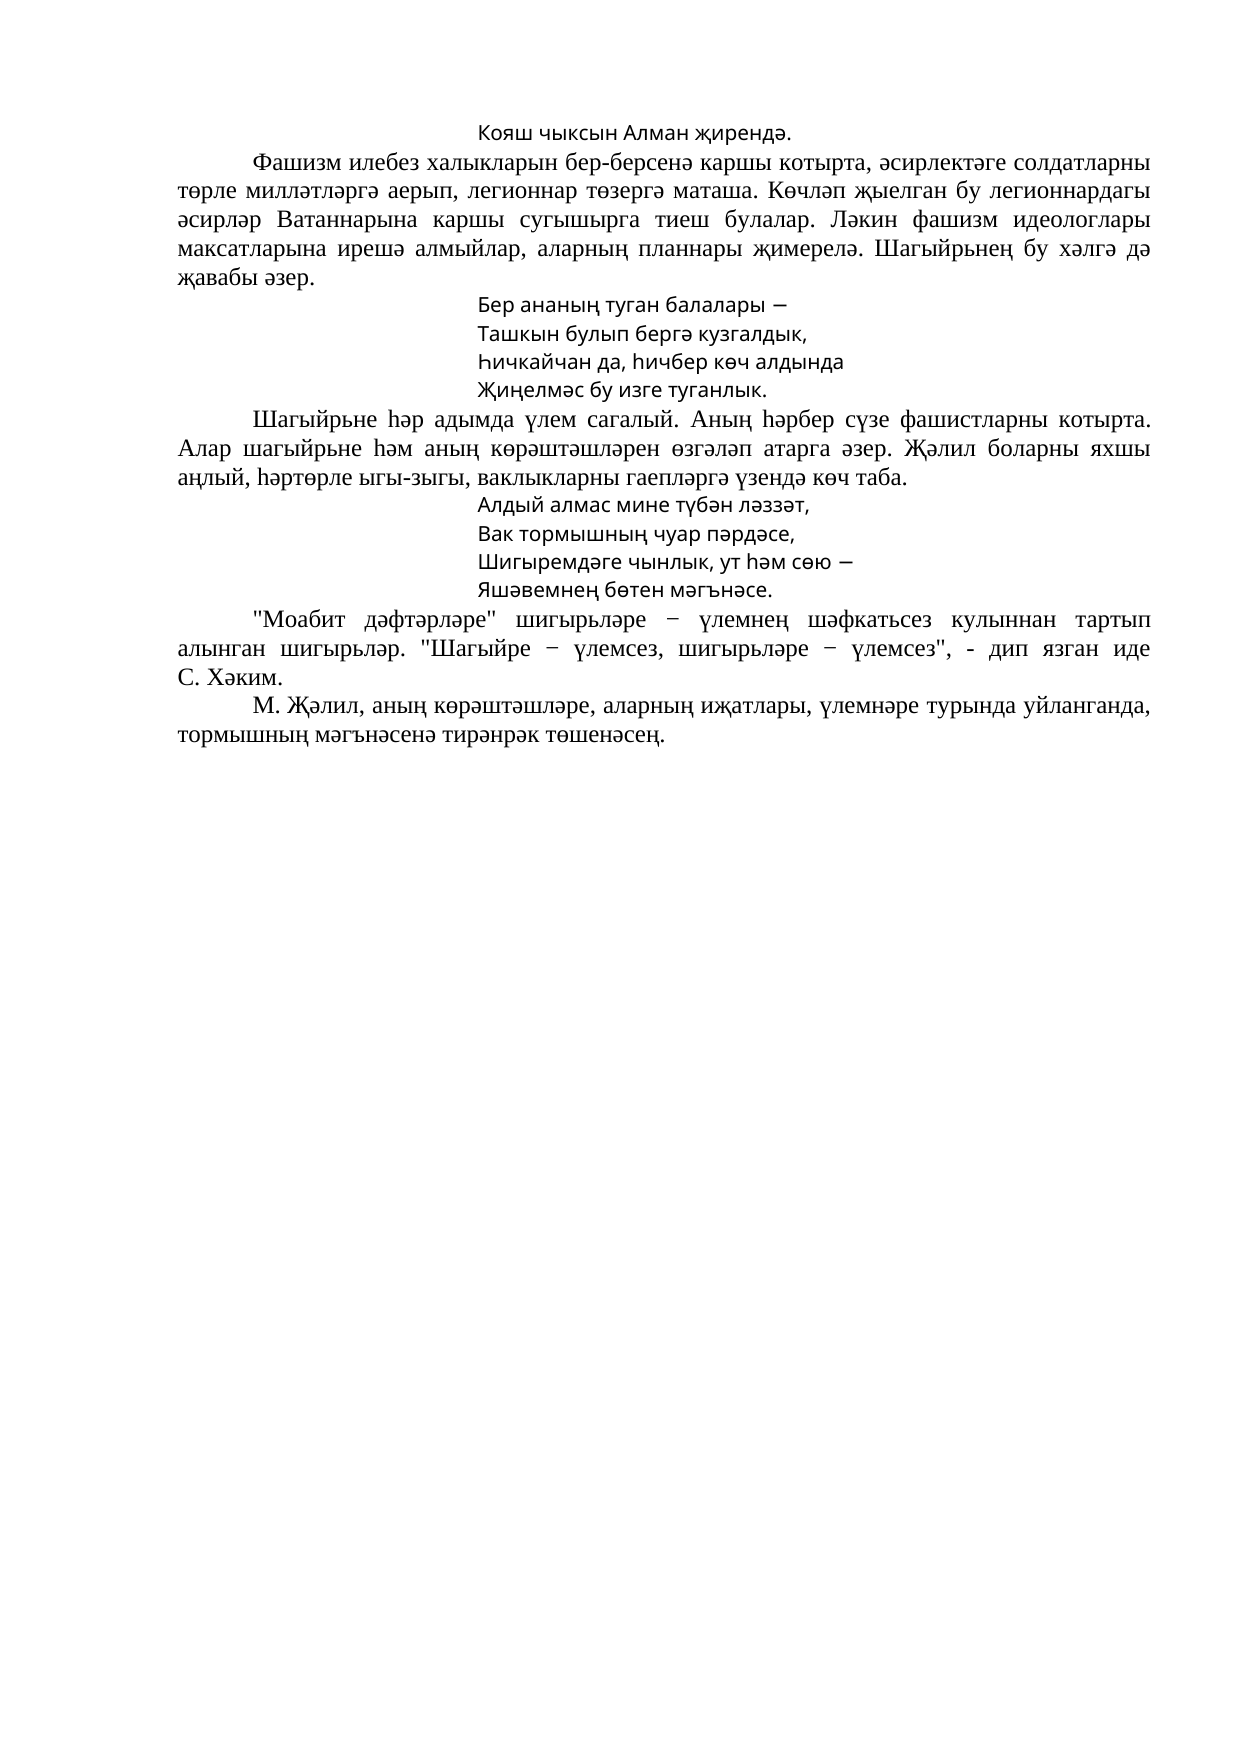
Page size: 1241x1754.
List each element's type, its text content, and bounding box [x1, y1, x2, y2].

text Ташкын булып бергә кузгалдык, [402, 319, 1152, 347]
text Бер ананың туган балалары − [402, 290, 1152, 319]
text М. Җәлил, аның көрәштәшләре, аларның иҗатлары, үлемнәре турында уйланганда, тормышның мәгънәсенә тирәнрәк төшенәсең. [177, 690, 1152, 748]
text Һичкайчан да, һичбер көч алдында [402, 347, 1152, 376]
text Алдый алмас мине түбән ләззәт, [402, 490, 1152, 519]
text Шигыремдәге чынлык, ут һәм сөю − [402, 547, 1152, 576]
text Шагыйрьне һәр адымда үлем сагалый. Аның һәрбер сүзе фашистларны котырта. Алар шагыйрьне һәм аның көрәштәшләрен өзгәләп атарга әзер. Җәлил боларны яхшы аңлый, һәртөрле ыгы-зыгы, ваклыкларны гаепләргә үзендә көч таба. [177, 404, 1152, 490]
text Фашизм илебез халыкларын бер-берсенә каршы котырта, әсирлектәге солдатларны төрле милләтләргә аерып, легионнар төзергә маташа. Көчләп җыелган бу легионнардагы әсирләр Ватаннарына каршы сугышырга тиеш булалар. Ләкин фашизм идеологлары максатларына ирешә алмыйлар, аларның планнары җимерелә. Шагыйрьнең бу хәлгә дә җавабы әзер. [177, 147, 1152, 290]
text Кояш чыксын Алман җирендә. [402, 118, 1152, 147]
text Вак тормышның чуар пәрдәсе, [402, 519, 1152, 547]
text "Моабит дәфтәрләре" шигырьләре − үлемнең шәфкатьсез кулыннан тартып алынган шигырьләр. "Шагыйре − үлемсез, шигырьләре − үлемсез", - дип язган иде С. Хәким. [177, 604, 1152, 690]
text Җиңелмәс бу изге туганлык. [402, 376, 1152, 404]
text Яшәвемнең бөтен мәгънәсе. [402, 576, 1152, 604]
